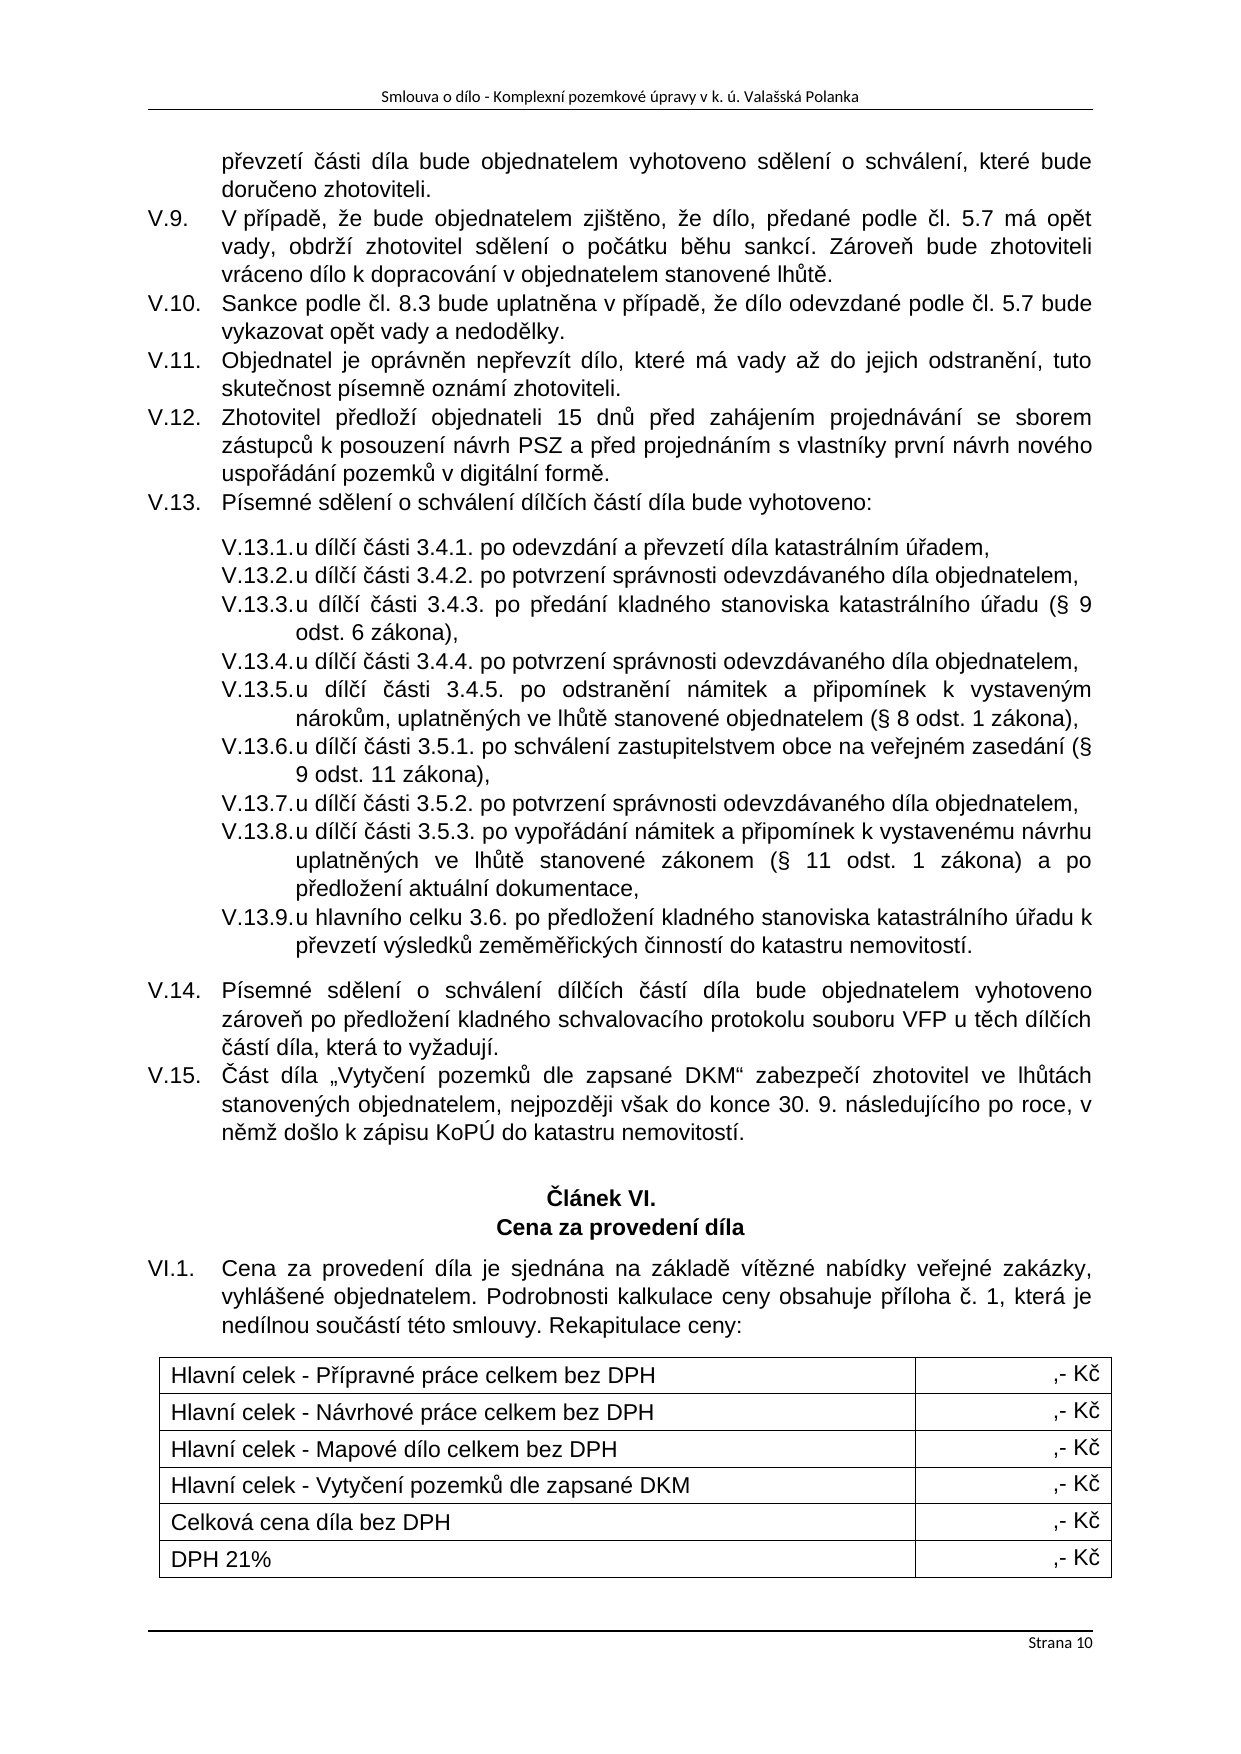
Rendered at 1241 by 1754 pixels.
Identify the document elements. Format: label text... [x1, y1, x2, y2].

table_cell Hlavní celek - Vytyčení pozemků dle zapsané DKM [160, 1468, 915, 1503]
text u dílčí části 3.4.1. po odevzdání a převzetí díla katastrálním úřadem, [221, 534, 1093, 560]
text u dílčí části 3.4.3. po předání kladného stanoviska katastrálního úřadu (§ 9 odst. 6 zákona), [221, 591, 1093, 646]
table_cell ,- Kč [916, 1541, 1111, 1577]
subtitle Cena za provedení díla [148, 1185, 1093, 1240]
text u dílčí části 3.5.2. po potvrzení správnosti odevzdávaného díla objednatelem, [221, 790, 1093, 816]
text u dílčí části 3.5.1. po schválení zastupitelstvem obce na veřejném zasedání (§ 9 odst. 11 zákona), [221, 733, 1093, 788]
list V případě, že bude objednatelem zjištěno, že dílo, předané podle čl. 5.7 má opět vady, obdrží zhotovitel sdělení o počátku běhu sankcí. Zároveň bude zhotoviteli vráceno dílo k dopracování v objednatelem stanovené lhůtě. [148, 204, 1093, 288]
list Část díla „Vytyčení pozemků dle zapsané DKM“ zabezpečí zhotovitel ve lhůtách stanovených objednatelem, nejpozději však do konce 30. 9. následujícího po roce, v němž došlo k zápisu KoPÚ do katastru nemovitostí. [148, 1062, 1093, 1146]
table_cell Celková cena díla bez DPH [160, 1504, 915, 1540]
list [148, 148, 1093, 202]
text u dílčí části 3.4.4. po potvrzení správnosti odevzdávaného díla objednatelem, [221, 648, 1093, 674]
text u dílčí části 3.4.5. po odstranění námitek a připomínek k vystaveným nárokům, uplatněných ve lhůtě stanovené objednatelem (§ 8 odst. 1 zákona), [221, 676, 1093, 731]
text u hlavního celku 3.6. po předložení kladného stanoviska katastrálního úřadu k převzetí výsledků zeměměřických činností do katastru nemovitostí. [221, 904, 1093, 958]
list Cena za provedení díla je sjednána na základě vítězné nabídky veřejné zakázky, vyhlášené objednatelem. Podrobnosti kalkulace ceny obsahuje příloha č. 1, která je nedílnou součástí této smlouvy. Rekapitulace ceny: [148, 1255, 1093, 1338]
list Sankce podle čl. 8.3 bude uplatněna v případě, že dílo odevzdané podle čl. 5.7 bude vykazovat opět vady a nedodělky. [148, 290, 1093, 344]
list Písemné sdělení o schválení dílčích částí díla bude vyhotoveno: [148, 489, 1093, 515]
list Zhotovitel předloží objednateli 15 dnů před zahájením projednávání se sborem zástupců k posouzení návrh PSZ a před projednáním s vlastníky první návrh nového uspořádání pozemků v digitální formě. [148, 403, 1093, 487]
table_cell ,- Kč [916, 1468, 1111, 1503]
table_cell ,- Kč [916, 1431, 1111, 1467]
table_header Hlavní celek - Přípravné práce celkem bez DPH [160, 1358, 915, 1393]
table_cell Hlavní celek - Návrhové práce celkem bez DPH [160, 1394, 915, 1430]
table_cell ,- Kč [916, 1504, 1111, 1540]
table_header ,- Kč [916, 1358, 1111, 1393]
text u dílčí části 3.5.3. po vypořádání námitek a připomínek k vystavenému návrhu uplatněných ve lhůtě stanovené zákonem (§ 11 odst. 1 zákona) a po předložení aktuální dokumentace, [221, 818, 1093, 902]
table_cell ,- Kč [916, 1394, 1111, 1430]
list Písemné sdělení o schválení dílčích částí díla bude objednatelem vyhotoveno zároveň po předložení kladného schvalovacího protokolu souboru VFP u těch dílčích částí díla, která to vyžadují. [148, 977, 1093, 1060]
list Objednatel je oprávněn nepřevzít dílo, které má vady až do jejich odstranění, tuto skutečnost písemně oznámí zhotoviteli. [148, 347, 1093, 401]
table_cell DPH 21% [160, 1541, 915, 1577]
table_cell Hlavní celek - Mapové dílo celkem bez DPH [160, 1431, 915, 1467]
text u dílčí části 3.4.2. po potvrzení správnosti odevzdávaného díla objednatelem, [221, 562, 1093, 589]
